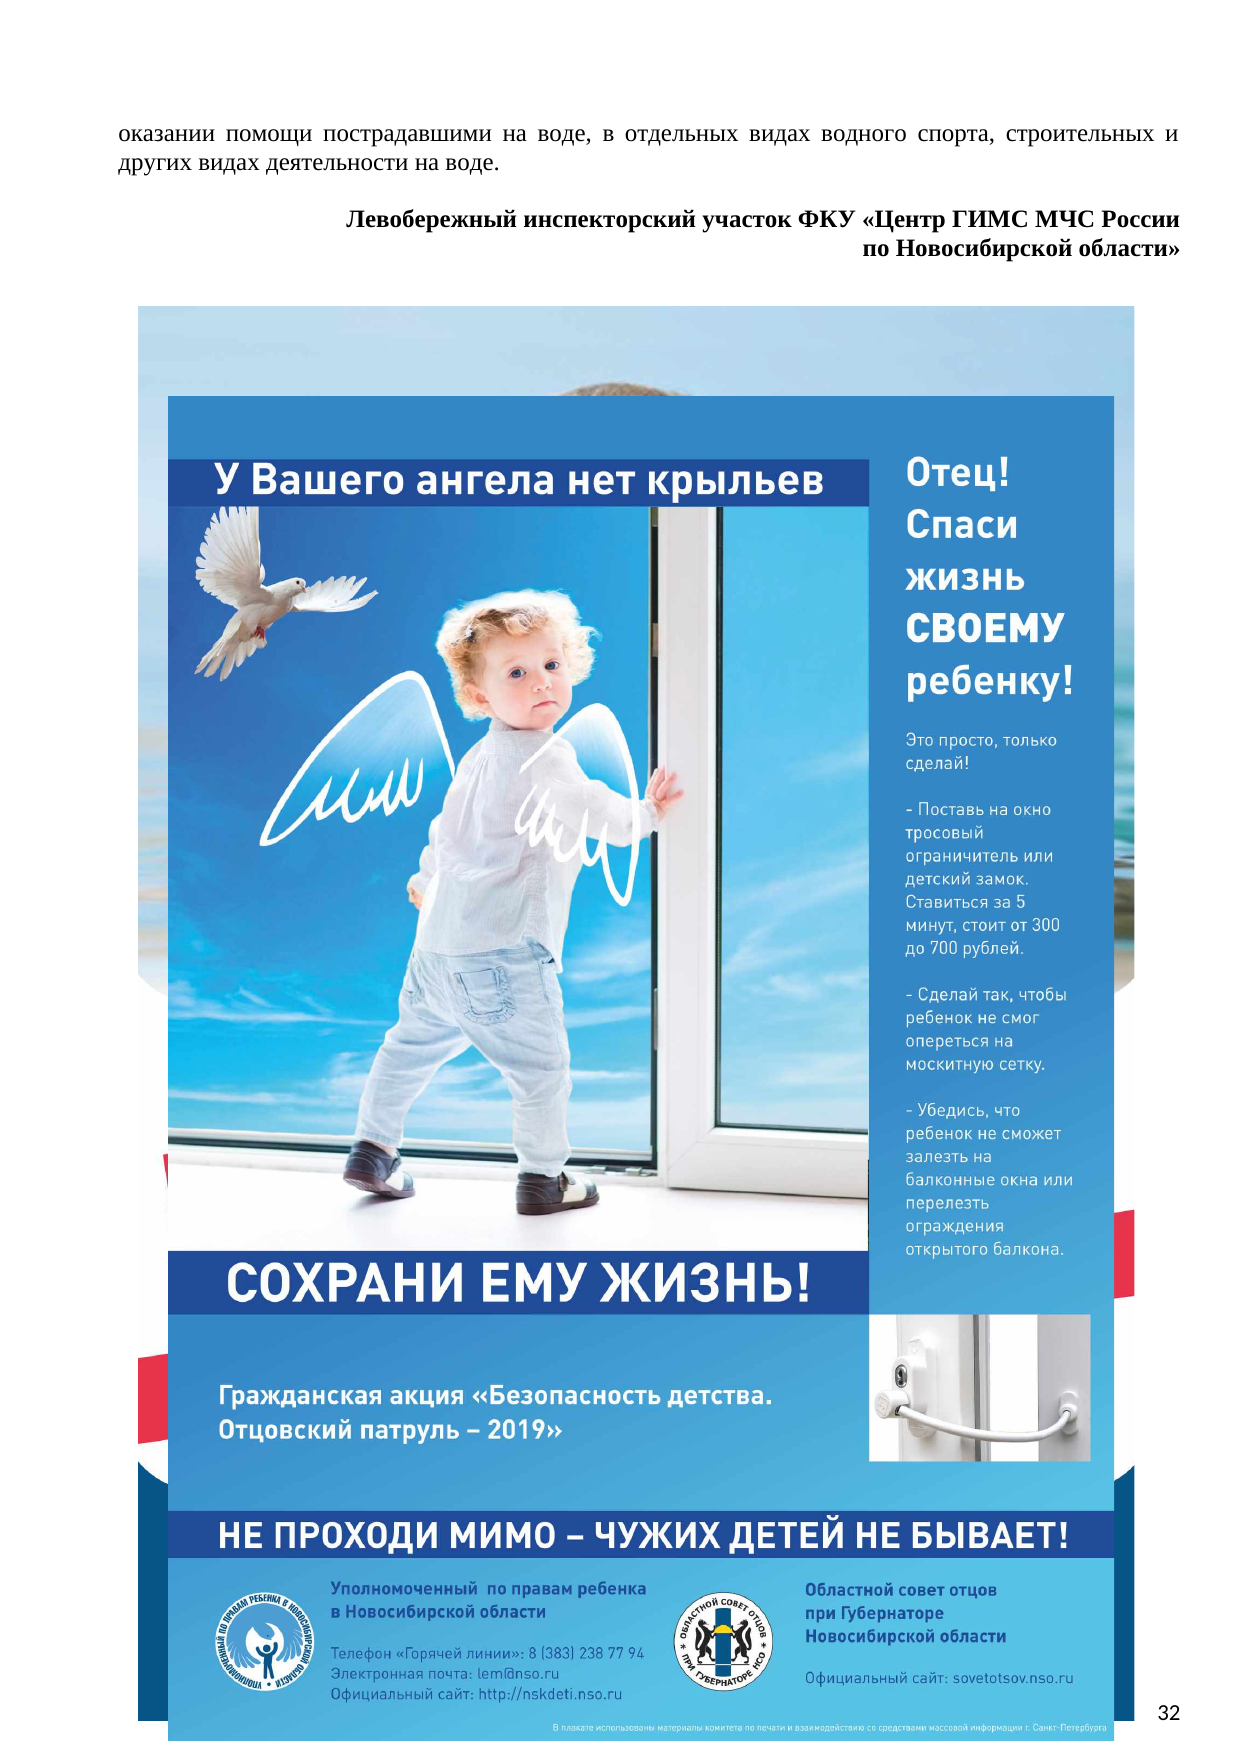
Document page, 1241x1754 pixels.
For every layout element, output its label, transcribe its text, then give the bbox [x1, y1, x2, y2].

picture [137, 306, 1134, 1740]
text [118, 118, 1180, 176]
text Левобережный инспекторский участок ФКУ «Центр ГИМС МЧС России по Новосибирской области» [118, 204, 1180, 262]
